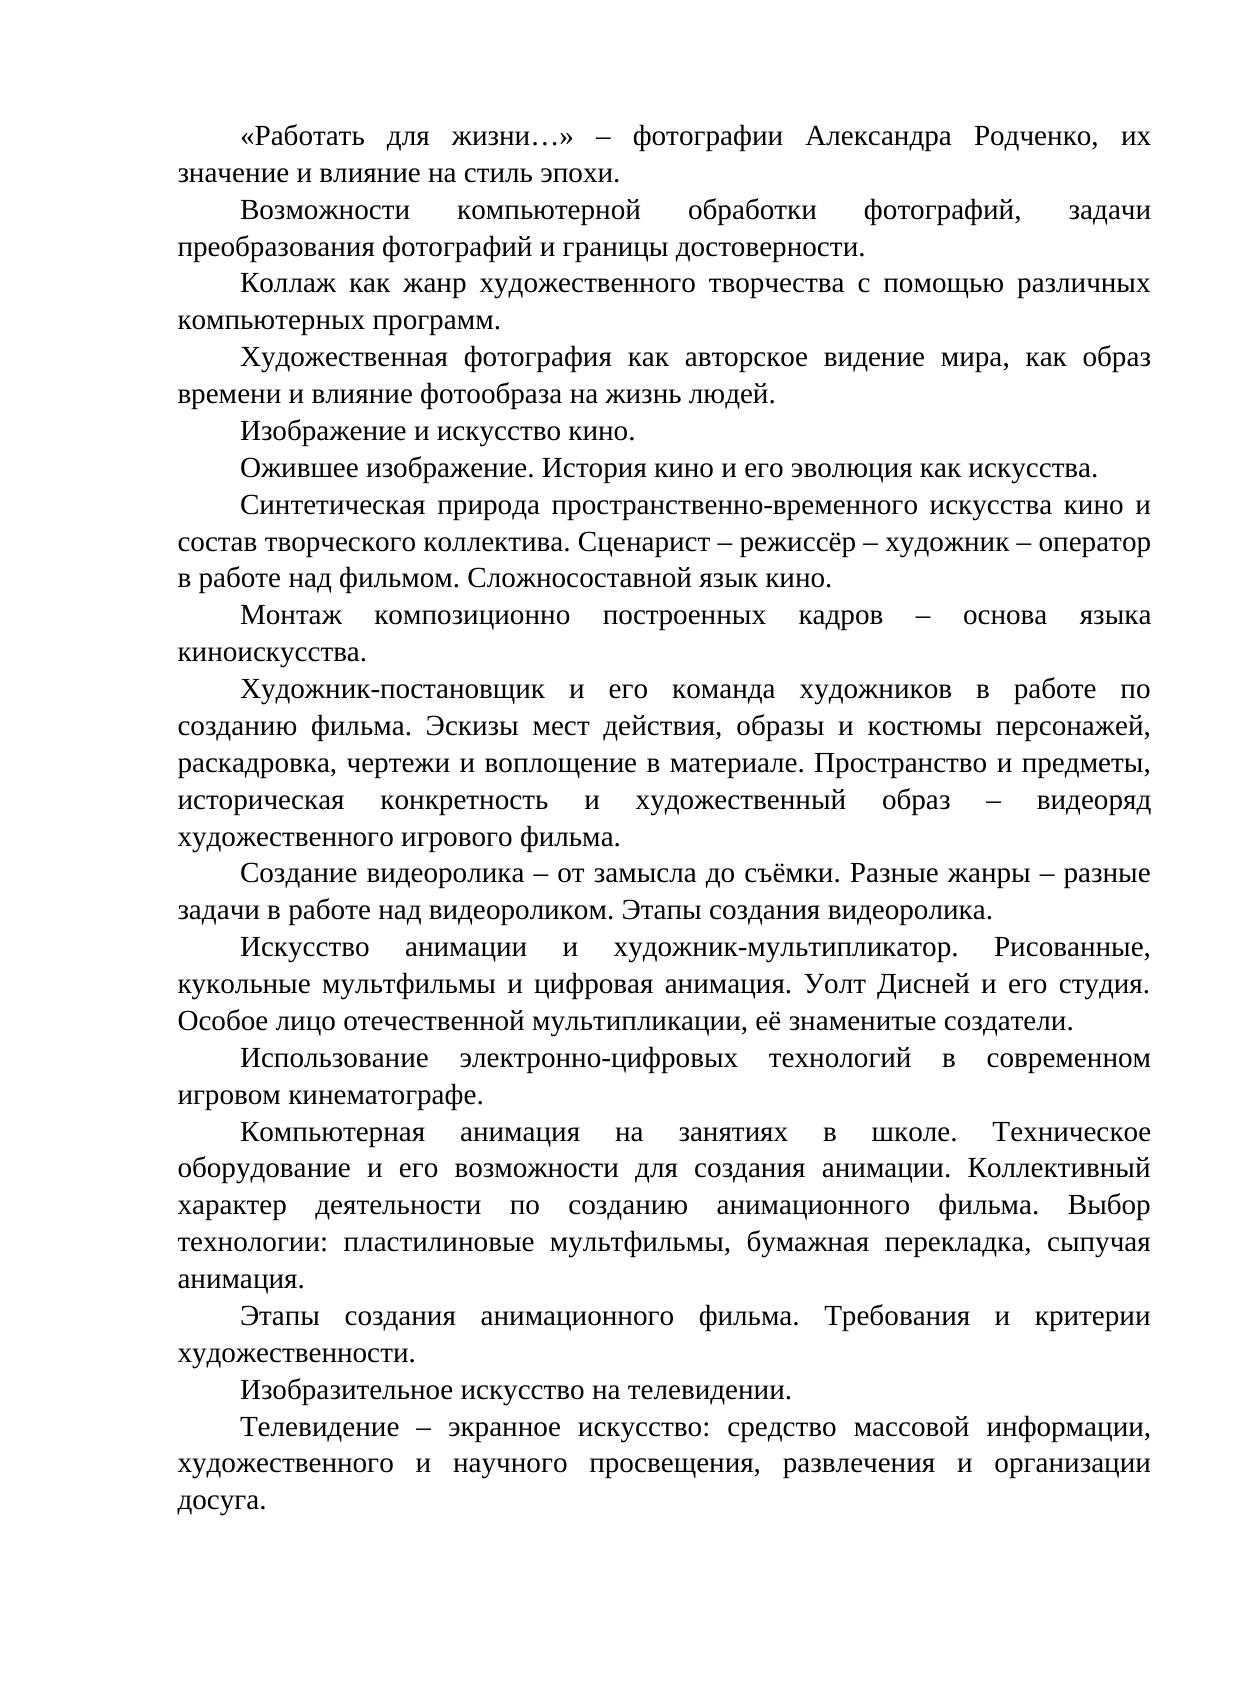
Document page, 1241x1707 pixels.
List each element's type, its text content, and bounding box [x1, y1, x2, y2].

text Создание видеоролика – от замысла до съёмки. Разные жанры – разные задачи в работе над видеороликом. Этапы создания видеоролика. [177, 856, 1152, 926]
text Изобразительное искусство на телевидении. [177, 1372, 1152, 1405]
text Искусство анимации и художник-мультипликатор. Рисованные, кукольные мультфильмы и цифровая анимация. Уолт Дисней и его студия. Особое лицо отечественной мультипликации, её знаменитые создатели. [177, 929, 1152, 1037]
text Коллаж как жанр художественного творчества с помощью различных компьютерных программ. [177, 266, 1152, 336]
text Возможности компьютерной обработки фотографий, задачи преобразования фотографий и границы достоверности. [177, 192, 1152, 262]
text Монтаж композиционно построенных кадров – основа языка киноискусства. [177, 597, 1152, 668]
text Изображение и искусство кино. [177, 413, 1152, 447]
text Художник-постановщик и его команда художников в работе по созданию фильма. Эскизы мест действия, образы и костюмы персонажей, раскадровка, чертежи и воплощение в материале. Пространство и предметы, историческая конкретность и художественный образ – видеоряд художественного игрового фильма. [177, 671, 1152, 852]
text Ожившее изображение. История кино и его эволюция как искусства. [177, 450, 1152, 483]
text Телевидение – экранное искусство: средство массовой информации, художественного и научного просвещения, развлечения и организации досуга. [177, 1409, 1152, 1516]
text Этапы создания анимационного фильма. Требования и критерии художественности. [177, 1298, 1152, 1368]
text Компьютерная анимация на занятиях в школе. Техническое оборудование и его возможности для создания анимации. Коллективный характер деятельности по созданию анимационного фильма. Выбор технологии: пластилиновые мультфильмы, бумажная перекладка, сыпучая анимация. [177, 1114, 1152, 1295]
text Синтетическая природа пространственно-временного искусства кино и состав творческого коллектива. Сценарист – режиссёр – художник – оператор в работе над фильмом. Сложносоставной язык кино. [177, 487, 1152, 594]
text Художественная фотография как авторское видение мира, как образ времени и влияние фотообраза на жизнь людей. [177, 339, 1152, 410]
text «Работать для жизни…» – фотографии Александра Родченко, их значение и влияние на стиль эпохи. [177, 118, 1152, 188]
text Использование электронно-цифровых технологий в современном игровом кинематографе. [177, 1040, 1152, 1110]
